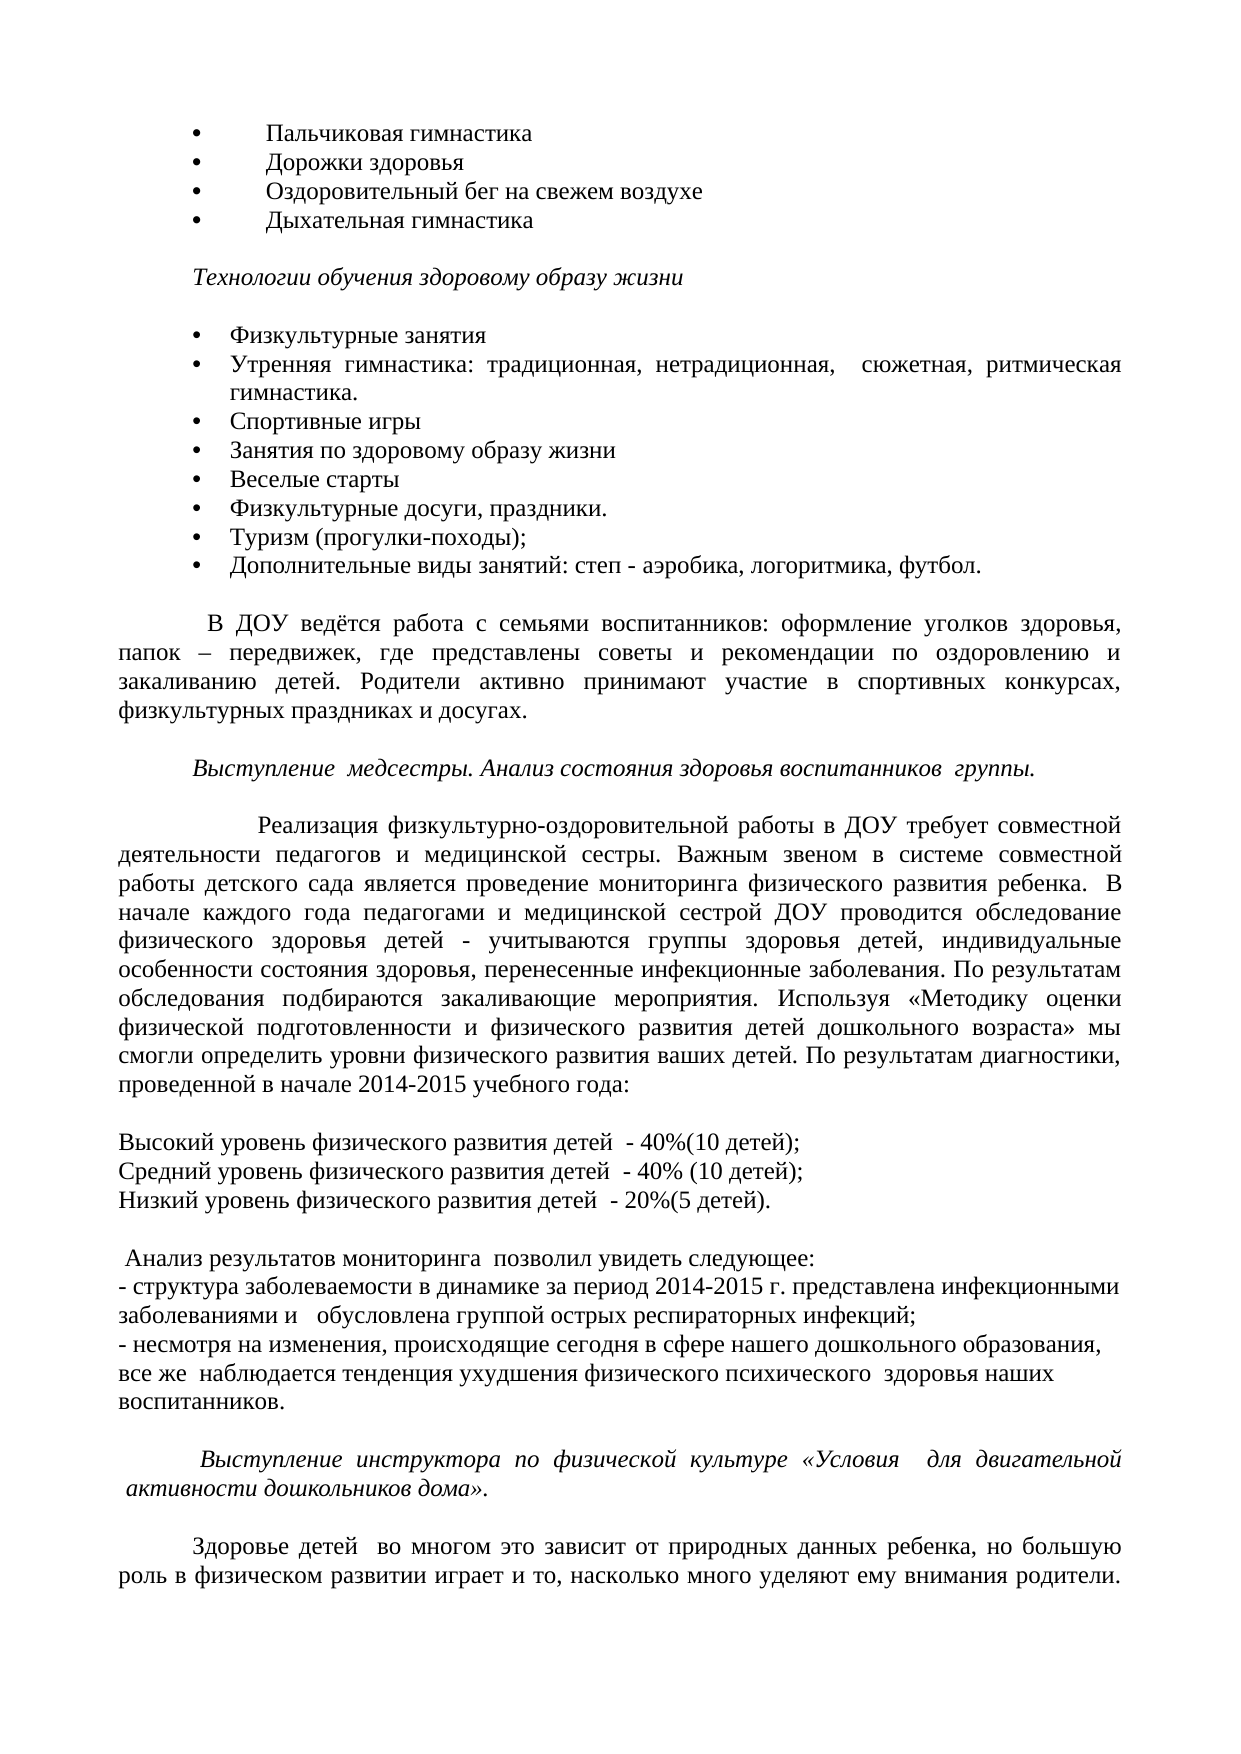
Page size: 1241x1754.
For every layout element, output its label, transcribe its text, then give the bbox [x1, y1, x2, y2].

text В ДОУ ведётся работа с семьями воспитанников: оформление уголков здоровья, папок – передвижек, где представлены советы и рекомендации по оздоровлению и закаливанию детей. Родители активно принимают участие в спортивных конкурсах, физкультурных праздниках и досугах. [118, 608, 1122, 723]
text Выступление инструктора по физической культуре «Условия для двигательной активности дошкольников дома». [126, 1444, 1122, 1502]
list Туризм (прогулки-походы); [192, 522, 1122, 551]
text Средний уровень физического развития детей - 40% (10 детей); [118, 1156, 1122, 1185]
list Веселые старты [192, 464, 1122, 493]
list Дорожки здоровья [192, 147, 1122, 176]
text Анализ результатов мониторинга позволил увидеть следующее: - структура заболеваемости в динамике за период 2014-2015 г. представлена инфекционными заболеваниями и обусловлена группой острых респираторных инфекций; - несмотря на изменения, происходящие сегодня в сфере нашего дошкольного образования, все же наблюдается тенденция ухудшения физического психического здоровья наших воспитанников. [118, 1243, 1122, 1415]
list Оздоровительный бег на свежем воздухе [192, 176, 1122, 205]
list Пальчиковая гимнастика [192, 118, 1122, 147]
text Реализация физкультурно-оздоровительной работы в ДОУ требует совместной деятельности педагогов и медицинской сестры. Важным звеном в системе совместной работы детского сада является проведение мониторинга физического развития ребенка. В начале каждого года педагогами и медицинской сестрой ДОУ проводится обследование физического здоровья детей - учитываются группы здоровья детей, индивидуальные особенности состояния здоровья, перенесенные инфекционные заболевания. По результатам обследования подбираются закаливающие мероприятия. Используя «Методику оценки физической подготовленности и физического развития детей дошкольного возраста» мы смогли определить уровни физического развития ваших детей. По результатам диагностики, проведенной в начале 2014-2015 учебного года: [118, 811, 1122, 1098]
text Низкий уровень физического развития детей - 20%(5 детей). [118, 1185, 1122, 1213]
list Утренняя гимнастика: традиционная, нетрадиционная, сюжетная, ритмическая гимнастика. [192, 349, 1122, 406]
text Технологии обучения здоровому образу жизни [118, 262, 1122, 291]
text Высокий уровень физического развития детей - 40%(10 детей); [118, 1127, 1122, 1156]
text Выступление медсестры. Анализ состояния здоровья воспитанников группы. [118, 753, 1122, 781]
list Занятия по здоровому образу жизни [192, 435, 1122, 464]
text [118, 1531, 1122, 1588]
list Физкультурные досуги, праздники. [192, 493, 1122, 522]
list Физкультурные занятия [192, 320, 1122, 349]
list Дыхательная гимнастика [192, 205, 1122, 233]
list Дополнительные виды занятий: степ - аэробика, логоритмика, футбол. [192, 551, 1122, 579]
list Спортивные игры [192, 406, 1122, 435]
